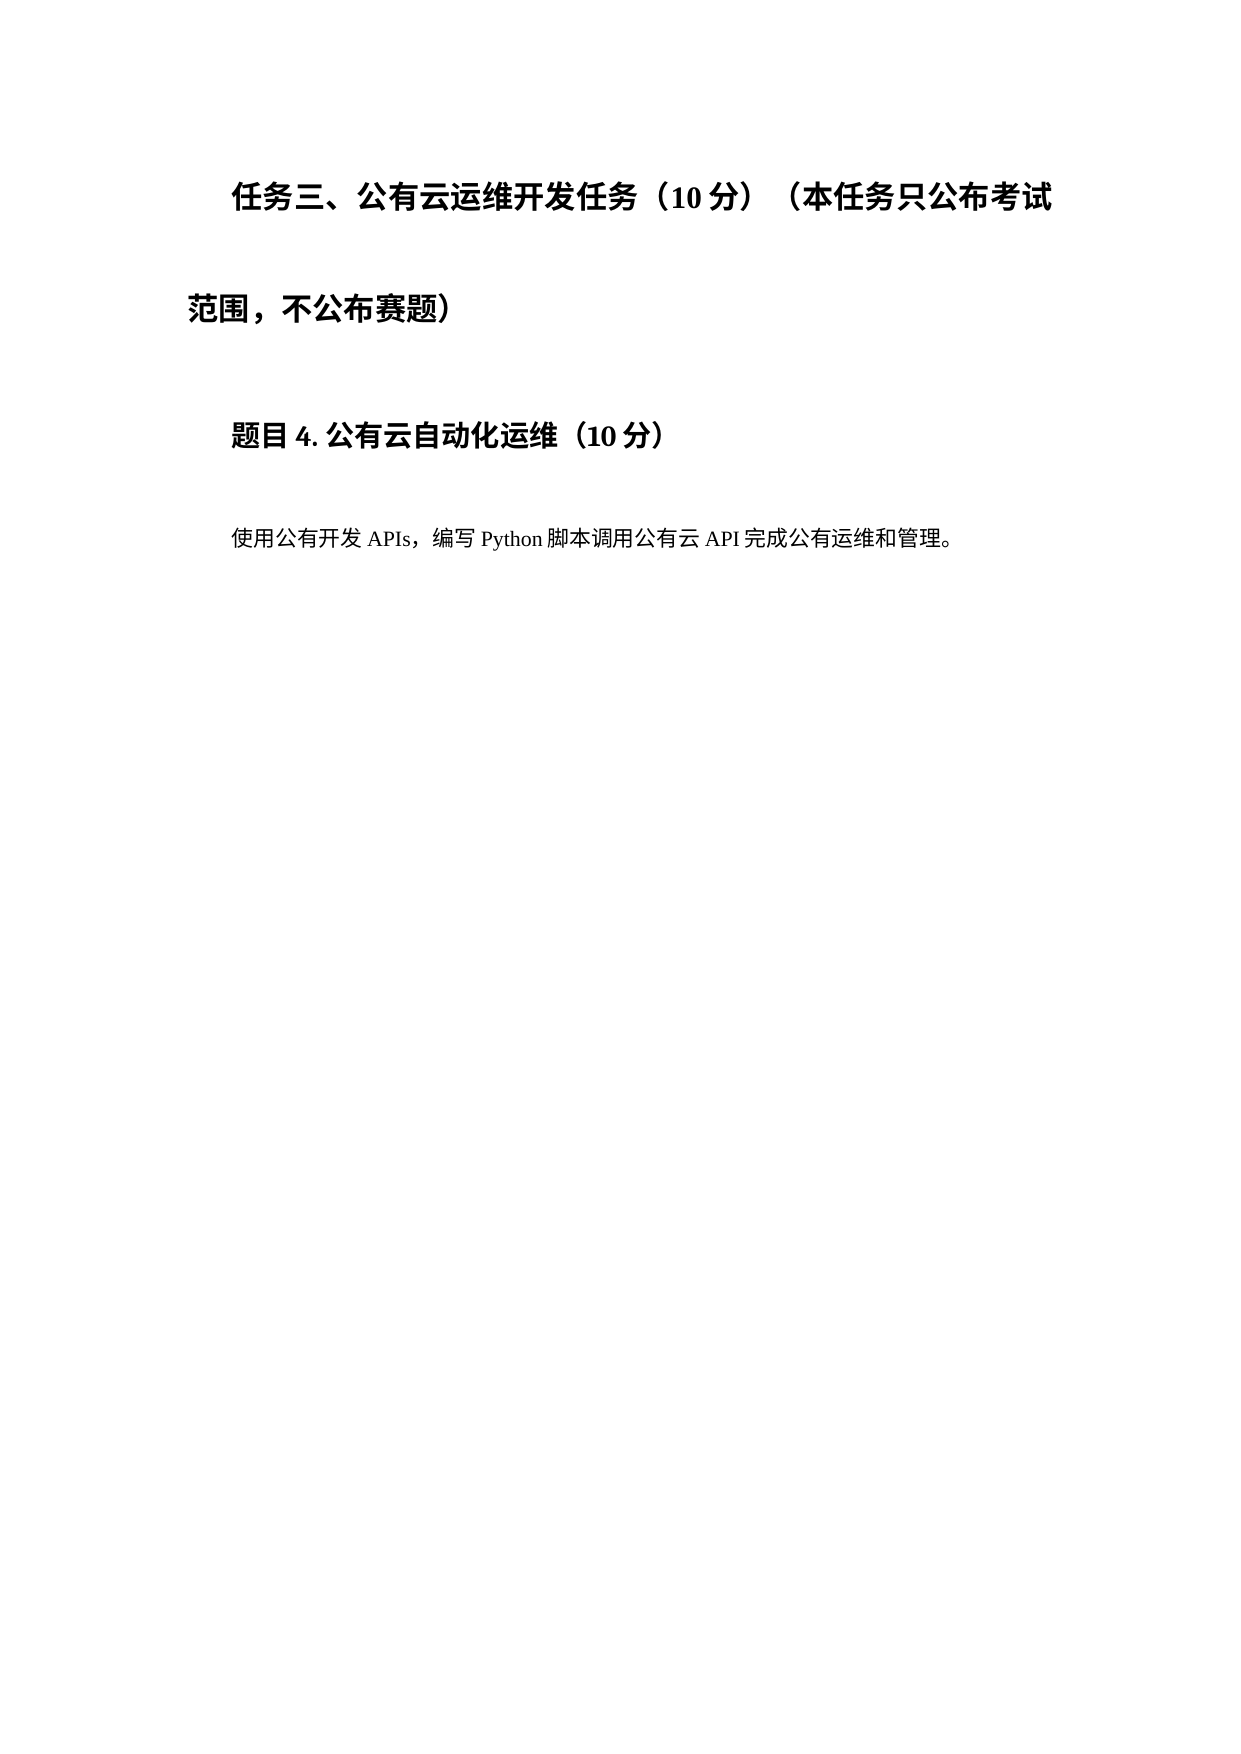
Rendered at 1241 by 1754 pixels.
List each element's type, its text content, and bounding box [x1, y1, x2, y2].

subtitle 任务三、公有云运维开发任务（10分）（本任务只公布考试范围，不公布赛题） [187, 162, 1053, 339]
text 使用公有开发APIs，编写Python脚本调用公有云API完成公有运维和管理。 [187, 520, 1053, 553]
subtitle 题目4. 公有云自动化运维（10分） [187, 401, 1053, 466]
